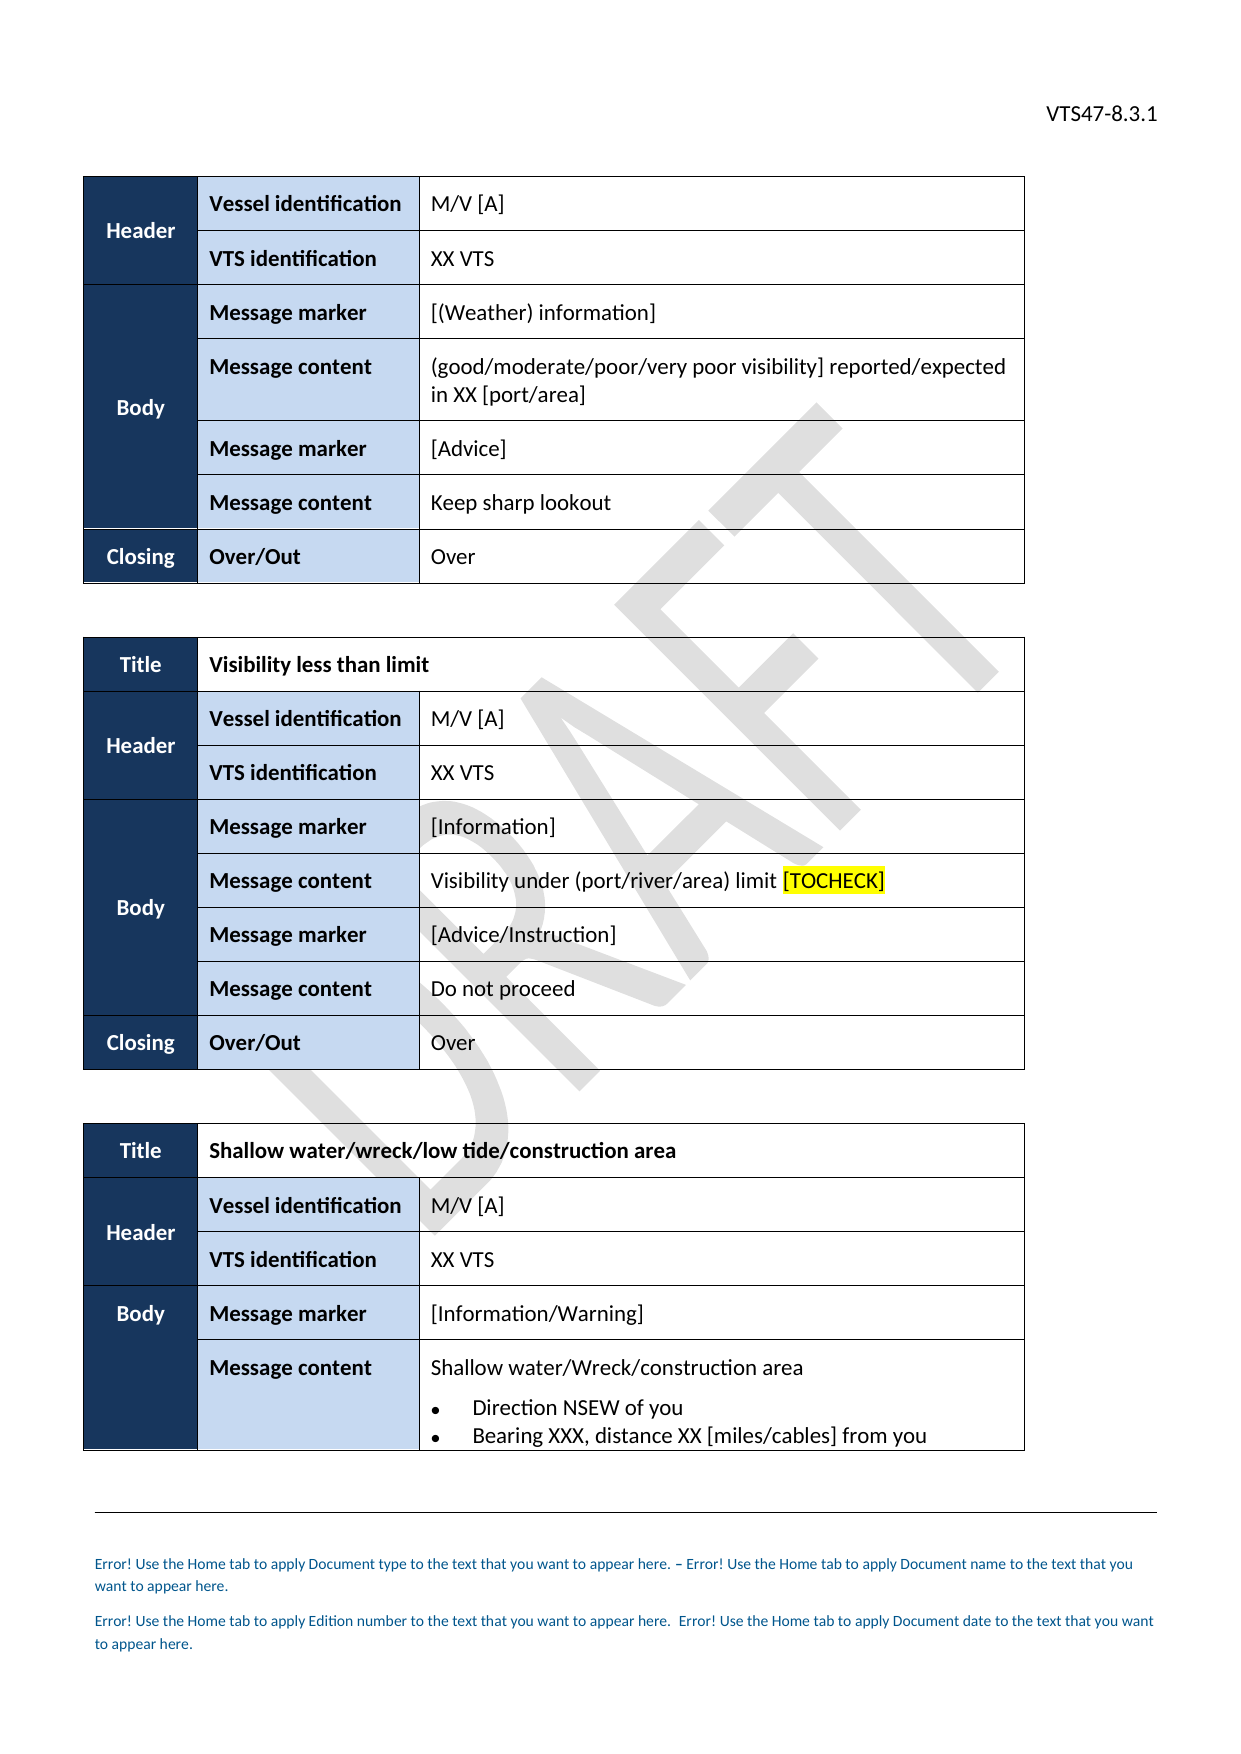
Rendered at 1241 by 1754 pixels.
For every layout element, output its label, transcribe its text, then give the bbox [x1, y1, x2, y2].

table_cell Message marker [198, 421, 419, 474]
table_cell Vessel identification [198, 692, 419, 745]
table_cell XX VTS [420, 231, 1024, 284]
table_cell (good/moderate/poor/very poor visibility] reported/expected in XX [port/area] [420, 339, 1024, 420]
table_cell Header [84, 692, 197, 799]
table_cell Over [420, 1016, 1024, 1069]
table_cell [Information] [420, 800, 1024, 853]
table_cell Over/Out [198, 530, 419, 582]
table_cell Message marker [198, 908, 419, 961]
table_cell [Advice/Instruction] [420, 908, 1024, 961]
table_cell Vessel identification [198, 1178, 419, 1231]
table_cell Message marker [198, 1286, 419, 1339]
table_cell XX VTS [420, 1232, 1024, 1285]
table_cell Message content [198, 962, 419, 1015]
table_header Visibility less than limit [198, 638, 1024, 691]
table_cell Header [84, 177, 197, 284]
table_cell Header [84, 1178, 197, 1285]
table_cell Body [84, 1286, 197, 1449]
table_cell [420, 1340, 1024, 1449]
table_cell Keep sharp lookout [420, 475, 1024, 528]
table_cell Message content [198, 1340, 419, 1449]
table_cell Message marker [198, 800, 419, 853]
table_cell XX VTS [420, 746, 1024, 799]
table_cell M/V [A] [420, 692, 1024, 745]
table_cell Body [84, 800, 197, 1015]
table_cell Message marker [198, 285, 419, 338]
table_cell Do not proceed [420, 962, 1024, 1015]
table_header Shallow water/wreck/low tide/construction area [198, 1124, 1024, 1177]
table_cell Over/Out [198, 1016, 419, 1069]
table_cell Vessel identification [198, 177, 419, 230]
table_cell Visibility under (port/river/area) limit [TOCHECK] [420, 854, 1024, 907]
table_cell Message content [198, 339, 419, 420]
table_cell M/V [A] [420, 177, 1024, 230]
table_cell VTS identification [198, 231, 419, 284]
table_header Title [84, 638, 197, 691]
table_cell Body [84, 285, 197, 528]
table_cell Message content [198, 475, 419, 528]
table_cell Closing [84, 1016, 197, 1069]
table_cell VTS identification [198, 746, 419, 799]
table_cell Closing [84, 530, 197, 582]
table_cell VTS identification [198, 1232, 419, 1285]
table_cell [(Weather) information] [420, 285, 1024, 338]
table_cell Over [420, 530, 1024, 582]
table_header Title [84, 1124, 197, 1177]
table_cell M/V [A] [420, 1178, 1024, 1231]
table_cell Message content [198, 854, 419, 907]
table_cell [Advice] [420, 421, 1024, 474]
table_cell [Information/Warning] [420, 1286, 1024, 1339]
